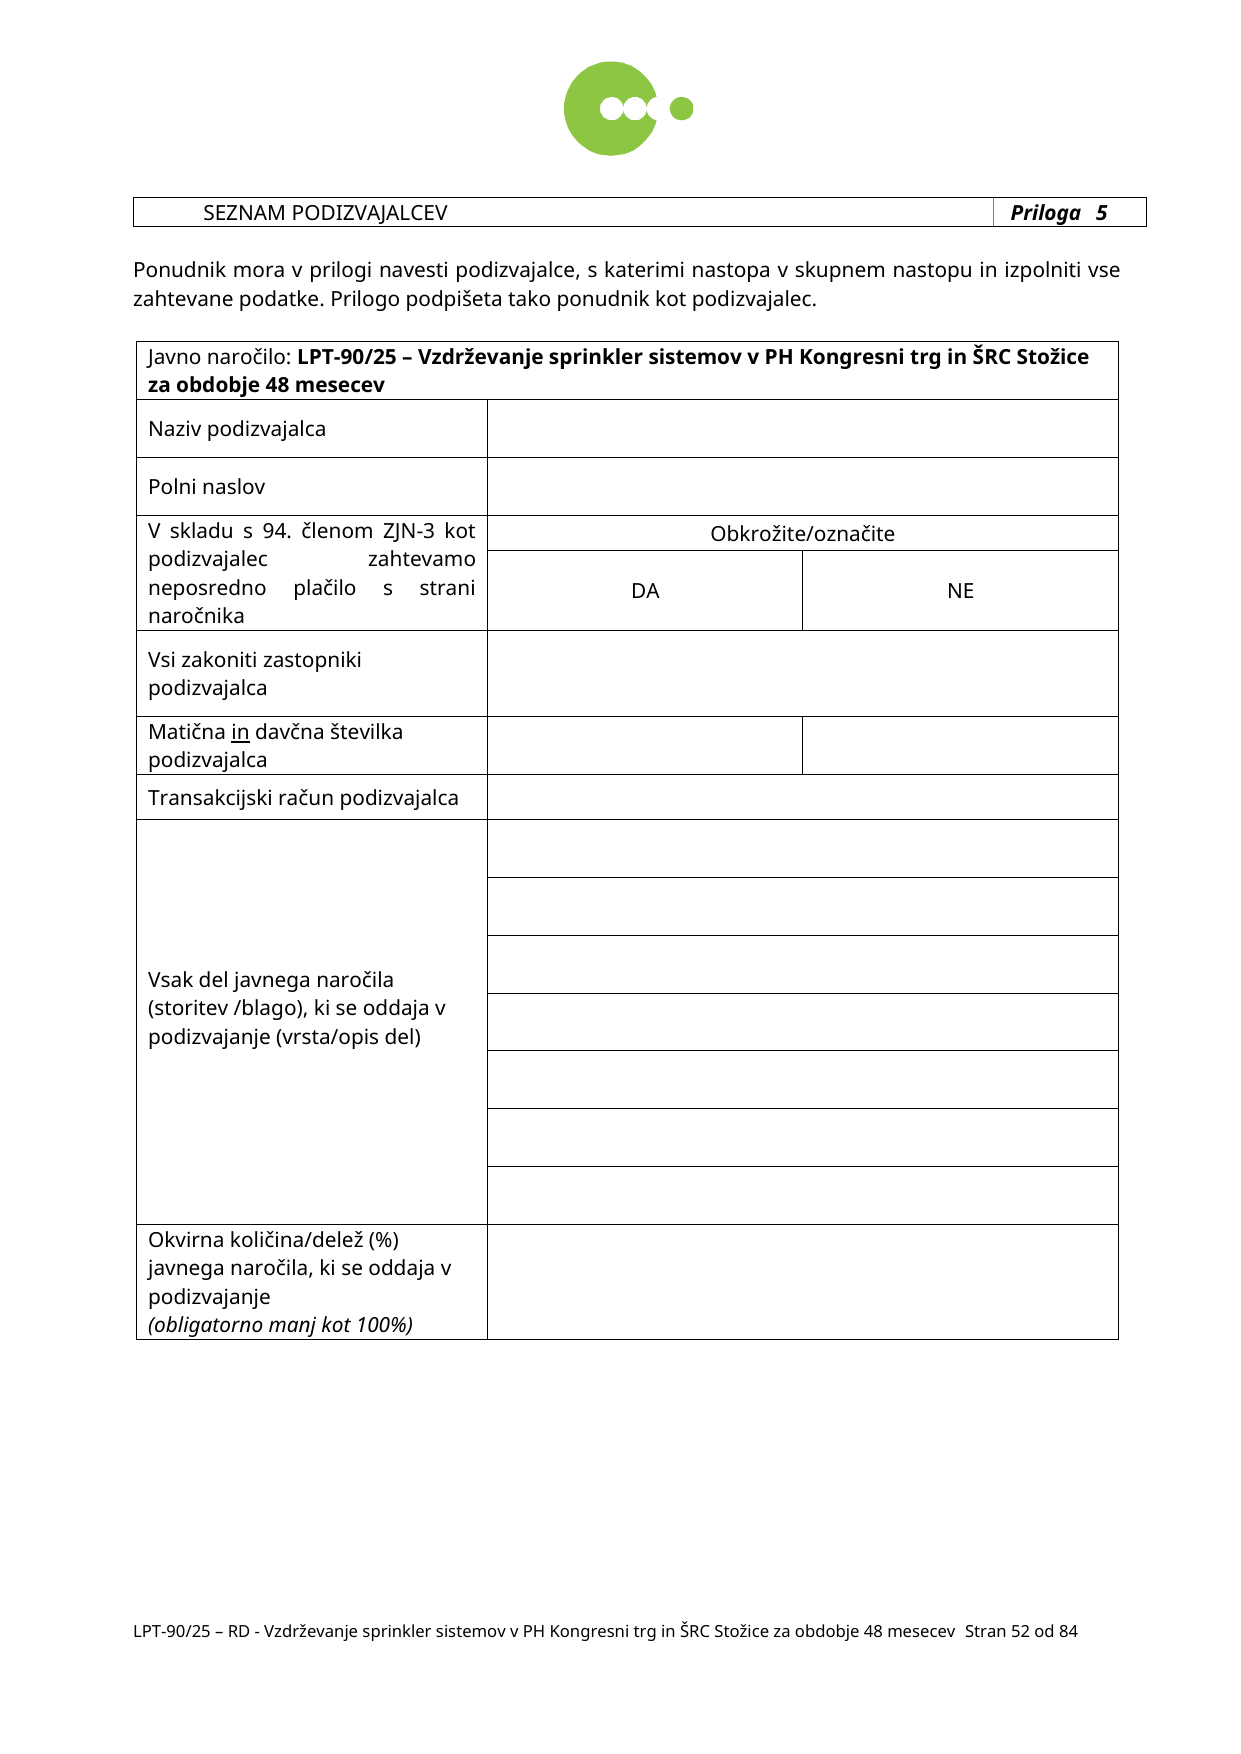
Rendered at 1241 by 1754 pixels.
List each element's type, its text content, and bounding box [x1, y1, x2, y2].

table_cell [488, 1167, 1118, 1224]
table_cell [488, 1109, 1118, 1166]
table_cell Obkrožite/označite [488, 516, 1118, 550]
table_cell Vsi zakoniti zastopniki podizvajalca [137, 631, 487, 716]
text Ponudnik mora v prilogi navesti podizvajalce, s katerimi nastopa v skupnem nastopu in izpolniti vse zahtevane podatke. Prilogo podpišeta tako ponudnik kot podizvajalec. [133, 256, 1122, 312]
table_cell [488, 820, 1118, 877]
table_cell Okvirna količina/delež (%) javnega naročila, ki se oddaja v podizvajanje (obligatorno manj kot 100%) [137, 1225, 487, 1339]
table_cell [803, 717, 1118, 774]
table_cell [488, 717, 802, 774]
table_cell [488, 994, 1118, 1050]
table_header [134, 198, 196, 226]
table_cell Naziv podizvajalca [137, 400, 487, 457]
table_cell NE [803, 551, 1118, 630]
table_cell [488, 1051, 1118, 1108]
table_header SEZNAM PODIZVAJALCEV [196, 198, 993, 226]
table_cell V skladu s 94. členom ZJN-3 kot podizvajalec zahtevamo neposredno plačilo s strani naročnika [137, 516, 487, 630]
table_cell Polni naslov [137, 458, 487, 515]
table_cell Transakcijski račun podizvajalca [137, 775, 487, 819]
table_header Priloga [994, 198, 1088, 226]
table_cell [488, 775, 1118, 819]
table_header Javno naročilo: LPT-90/25 – Vzdrževanje sprinkler sistemov v PH Kongresni trg in ŠRC Stožice za obdobje 48 mesecev [137, 342, 1118, 399]
table_cell DA [488, 551, 802, 630]
table_cell [488, 400, 1118, 457]
table_cell [488, 631, 1118, 716]
table_cell Vsak del javnega naročila (storitev /blago), ki se oddaja v podizvajanje (vrsta/opis del) [137, 820, 487, 1224]
table_cell [488, 1225, 1118, 1339]
table_cell [488, 878, 1118, 934]
table_cell [488, 458, 1118, 515]
table_cell [488, 936, 1118, 992]
table_cell Matična in davčna številka podizvajalca [137, 717, 487, 774]
table_header 5 [1089, 198, 1146, 226]
